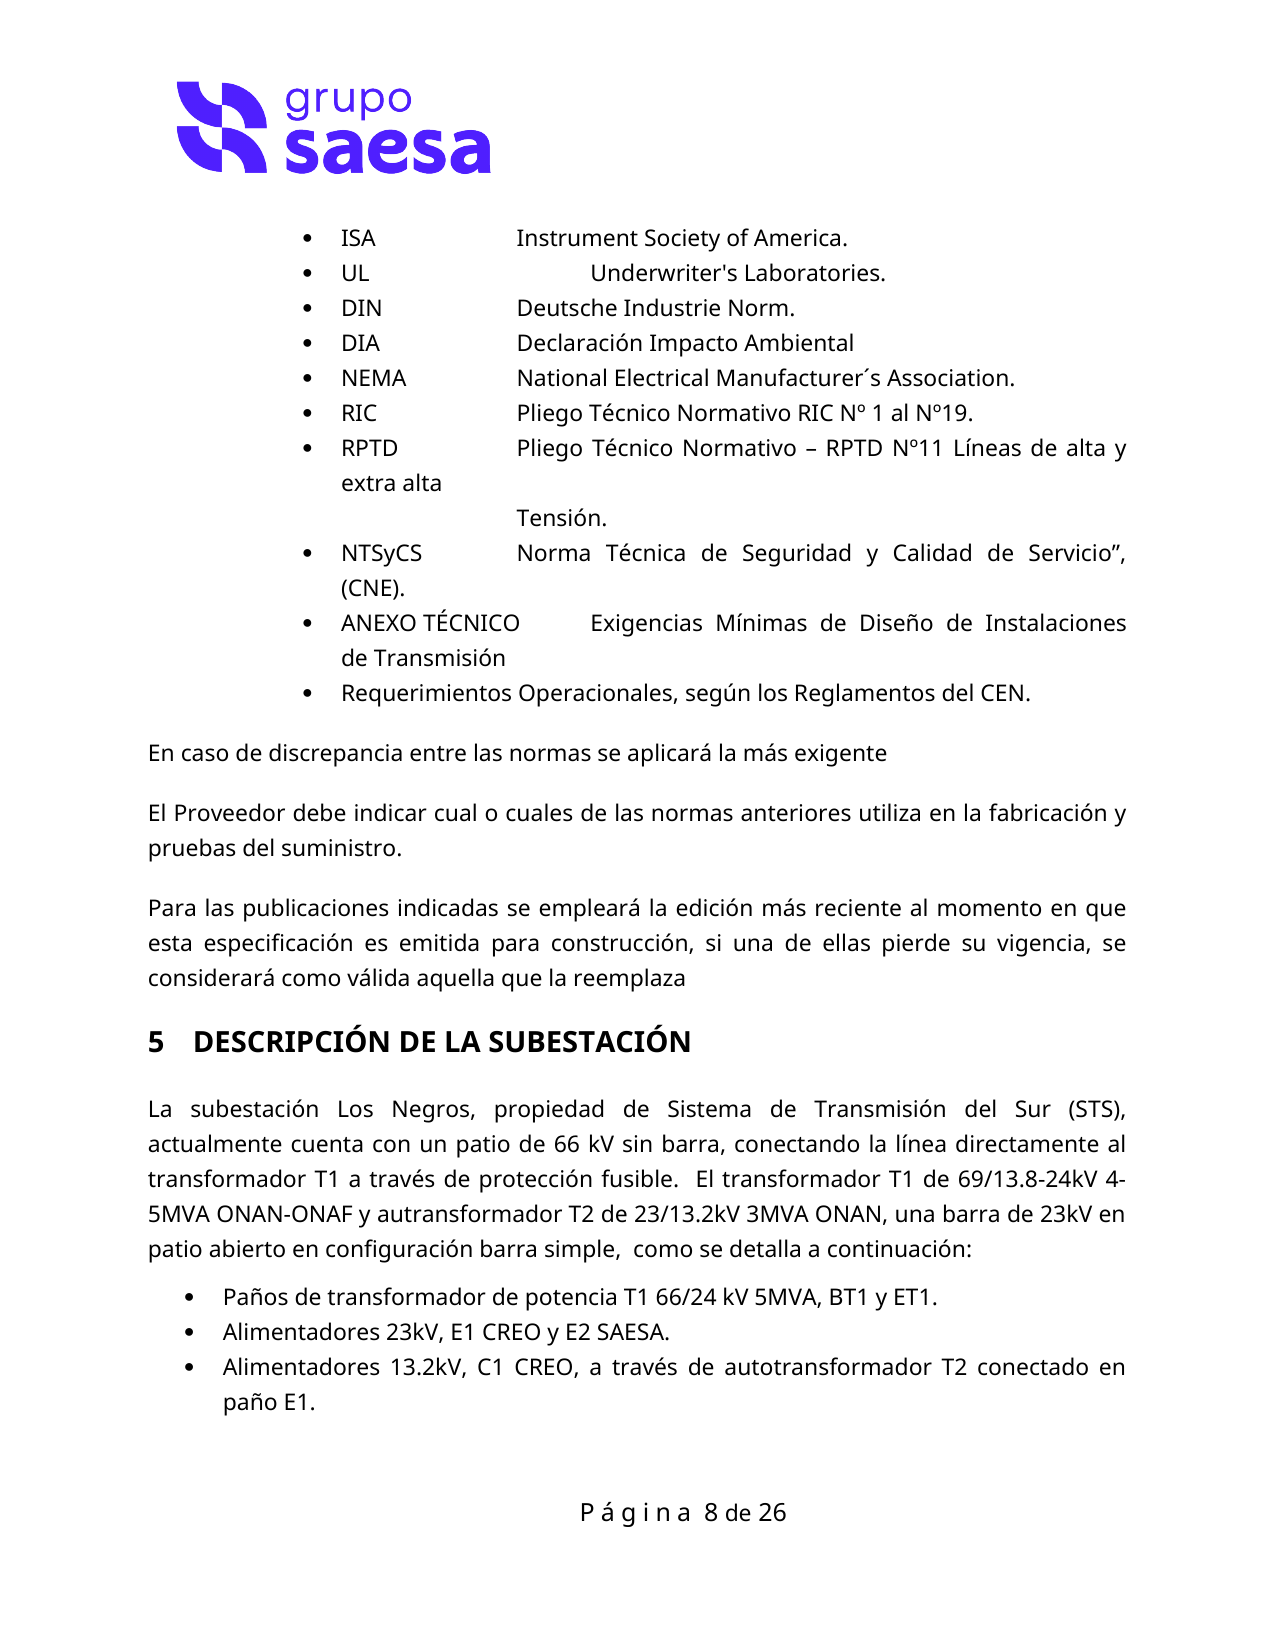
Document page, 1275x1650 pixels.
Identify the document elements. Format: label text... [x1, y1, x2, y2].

text Para las publicaciones indicadas se empleará la edición más reciente al momento en que esta especificación es emitida para construcción, si una de ellas pierde su vigencia, se considerará como válida aquella que la reemplaza [148, 891, 1127, 993]
list Requerimientos Operacionales, según los Reglamentos del CEN. [303, 676, 1127, 708]
list NEMA National Electrical Manufacturer´s Association. [303, 361, 1127, 393]
text El Proveedor debe indicar cual o cuales de las normas anteriores utiliza en la fabricación y pruebas del suministro. [148, 796, 1127, 863]
text La subestación Los Negros, propiedad de Sistema de Transmisión del Sur (STS), actualmente cuenta con un patio de 66 kV sin barra, conectando la línea directamente al transformador T1 a través de protección fusible. El transformador T1 de 69/13.8-24kV 4-5MVA ONAN-ONAF y autransformador T2 de 23/13.2kV 3MVA ONAN, una barra de 23kV en patio abierto en configuración barra simple, como se detalla a continuación: [148, 1093, 1127, 1265]
list NTSyCS Norma Técnica de Seguridad y Calidad de Servicio”, (CNE). [303, 536, 1127, 603]
text En caso de discrepancia entre las normas se aplicará la más exigente [148, 736, 1127, 768]
subtitle DESCRIPCIÓN DE LA SUBESTACIÓN [148, 1021, 1127, 1061]
list RIC Pliego Técnico Normativo RIC Nº 1 al Nº19. [303, 396, 1127, 428]
list Tensión. [488, 501, 1127, 533]
list UL Underwriter's Laboratories. [303, 256, 1127, 288]
list Paños de transformador de potencia T1 66/24 kV 5MVA, BT1 y ET1. [185, 1281, 1127, 1312]
list Alimentadores 23kV, E1 CREO y E2 SAESA. [185, 1316, 1127, 1347]
list DIA Declaración Impacto Ambiental [303, 326, 1127, 358]
list ISA Instrument Society of America. [303, 221, 1127, 253]
list RPTD Pliego Técnico Normativo – RPTD Nº11 Líneas de alta y extra alta [303, 431, 1127, 498]
list Alimentadores 13.2kV, C1 CREO, a través de autotransformador T2 conectado en paño E1. [185, 1351, 1127, 1417]
list ANEXO TÉCNICO Exigencias Mínimas de Diseño de Instalaciones de Transmisión [303, 606, 1127, 673]
list DIN Deutsche Industrie Norm. [303, 291, 1127, 323]
